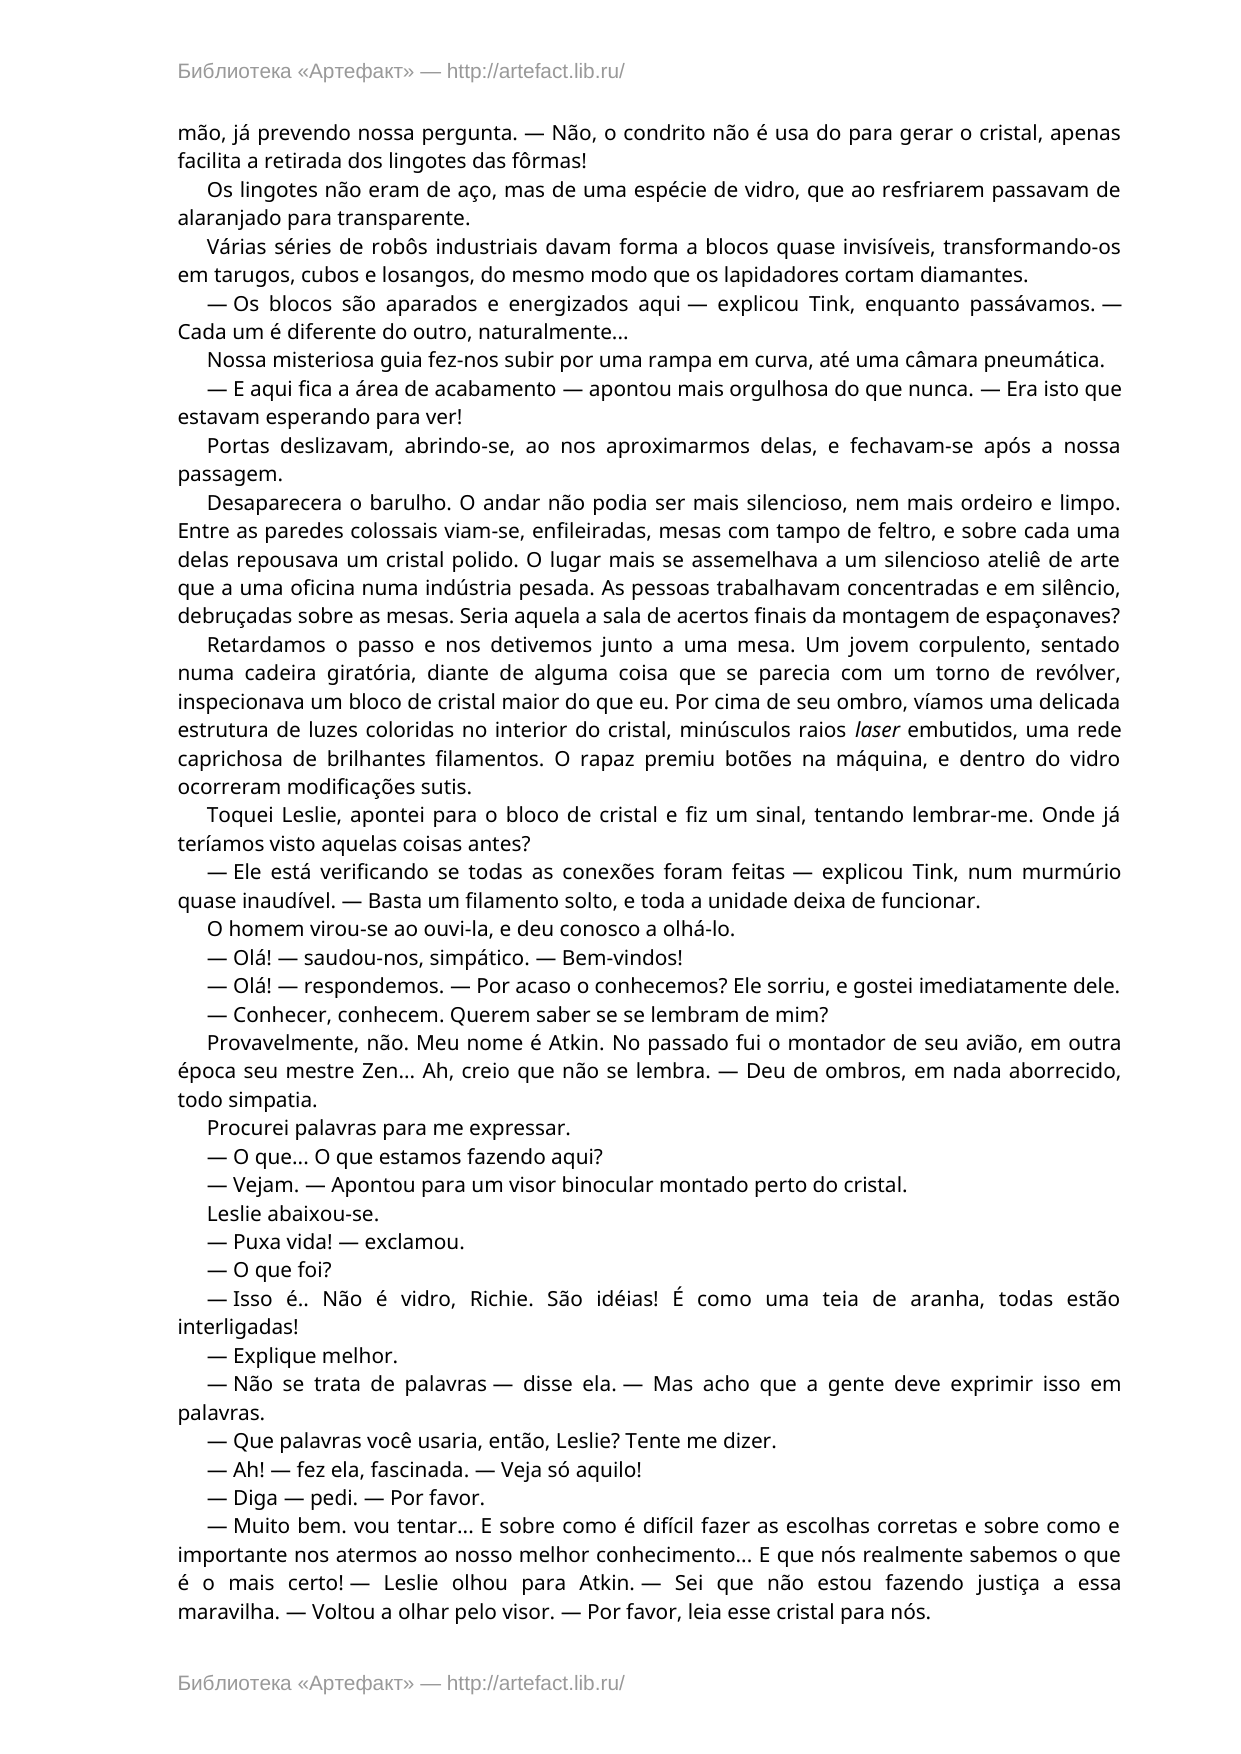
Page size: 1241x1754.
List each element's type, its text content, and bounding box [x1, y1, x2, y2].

text — Não se trata de palavras — disse ela. — Mas acho que a gente deve exprimir isso em palavras. [177, 1369, 1122, 1426]
text — Vejam. — Apontou para um visor binocular montado perto do cristal. [177, 1170, 1122, 1199]
text Provavelmente, não. Meu nome é Atkin. No passado fui o montador de seu avião, em outra época seu mestre Zen... Ah, creio que não se lembra. — Deu de ombros, em nada aborrecido, todo simpatia. [177, 1028, 1122, 1113]
text Portas deslizavam, abrindo-se, ao nos aproximarmos delas, e fechavam-se após a nossa passagem. [177, 431, 1122, 488]
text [177, 118, 1122, 175]
text — Explique melhor. [177, 1341, 1122, 1369]
text — Puxa vida! — exclamou. [177, 1227, 1122, 1256]
text Procurei palavras para me expressar. [177, 1113, 1122, 1142]
text — Olá! — respondemos. — Por acaso o conhecemos? Ele sorriu, e gostei imediatamente dele. [177, 971, 1122, 1000]
text — Olá! — saudou-nos, simpático. — Bem-vindos! [177, 943, 1122, 971]
text — Isso é.. Não é vidro, Richie. São idéias! É como uma teia de aranha, todas estão interligadas! [177, 1284, 1122, 1341]
text — Conhecer, conhecem. Querem saber se se lembram de mim? [177, 1000, 1122, 1028]
text Toquei Leslie, apontei para o bloco de cristal e fiz um sinal, tentando lembrar-me. Onde já teríamos visto aquelas coisas antes? [177, 801, 1122, 857]
text — O que... O que estamos fazendo aqui? [177, 1142, 1122, 1170]
text — Diga — pedi. — Por favor. [177, 1483, 1122, 1512]
text — Os blocos são aparados e energizados aqui — explicou Tink, enquanto passávamos. — Cada um é diferente do outro, naturalmente... [177, 289, 1122, 346]
text — Que palavras você usaria, então, Leslie? Tente me dizer. [177, 1426, 1122, 1455]
text Os lingotes não eram de aço, mas de uma espécie de vidro, que ao resfriarem passavam de alaranjado para transparente. [177, 175, 1122, 232]
text — Muito bem. vou tentar... E sobre como é difícil fazer as escolhas corretas e sobre como e importante nos atermos ao nosso melhor conhecimento... E que nós realmente sabemos o que é o mais certo! — Leslie olhou para Atkin. — Sei que não estou fazendo justiça a essa maravilha. — Voltou a olhar pelo visor. — Por favor, leia esse cristal para nós. [177, 1512, 1122, 1625]
text Várias séries de robôs industriais davam forma a blocos quase invisíveis, transformando-os em tarugos, cubos e losangos, do mesmo modo que os lapidadores cortam diamantes. [177, 232, 1122, 289]
text Desaparecera o barulho. O andar não podia ser mais silencioso, nem mais ordeiro e limpo. Entre as paredes colossais viam-se, enfileiradas, mesas com tampo de feltro, e sobre cada uma delas repousava um cristal polido. O lugar mais se assemelhava a um silencioso ateliê de arte que a uma oficina numa indústria pesada. As pessoas trabalhavam concentradas e em silêncio, debruçadas sobre as mesas. Seria aquela a sala de acertos finais da montagem de espaçonaves? [177, 488, 1122, 630]
text Retardamos o passo e nos detivemos junto a uma mesa. Um jovem corpulento, sentado numa cadeira giratória, diante de alguma coisa que se parecia com um torno de revólver, inspecionava um bloco de cristal maior do que eu. Por cima de seu ombro, víamos uma delicada estrutura de luzes coloridas no interior do cristal, minúsculos raios laser embutidos, uma rede caprichosa de brilhantes filamentos. O rapaz premiu botões na máquina, e dentro do vidro ocorreram modificações sutis. [177, 630, 1122, 801]
text — E aqui fica a área de acabamento — apontou mais orgulhosa do que nunca. — Era isto que estavam esperando para ver! [177, 374, 1122, 431]
text — Ah! — fez ela, fascinada. — Veja só aquilo! [177, 1455, 1122, 1483]
text Leslie abaixou-se. [177, 1199, 1122, 1227]
text O homem virou-se ao ouvi-la, e deu conosco a olhá-lo. [177, 914, 1122, 943]
text — O que foi? [177, 1256, 1122, 1284]
text Nossa misteriosa guia fez-nos subir por uma rampa em curva, até uma câmara pneumática. [177, 346, 1122, 374]
text — Ele está verificando se todas as conexões foram feitas — explicou Tink, num murmúrio quase inaudível. — Basta um filamento solto, e toda a unidade deixa de funcionar. [177, 857, 1122, 914]
